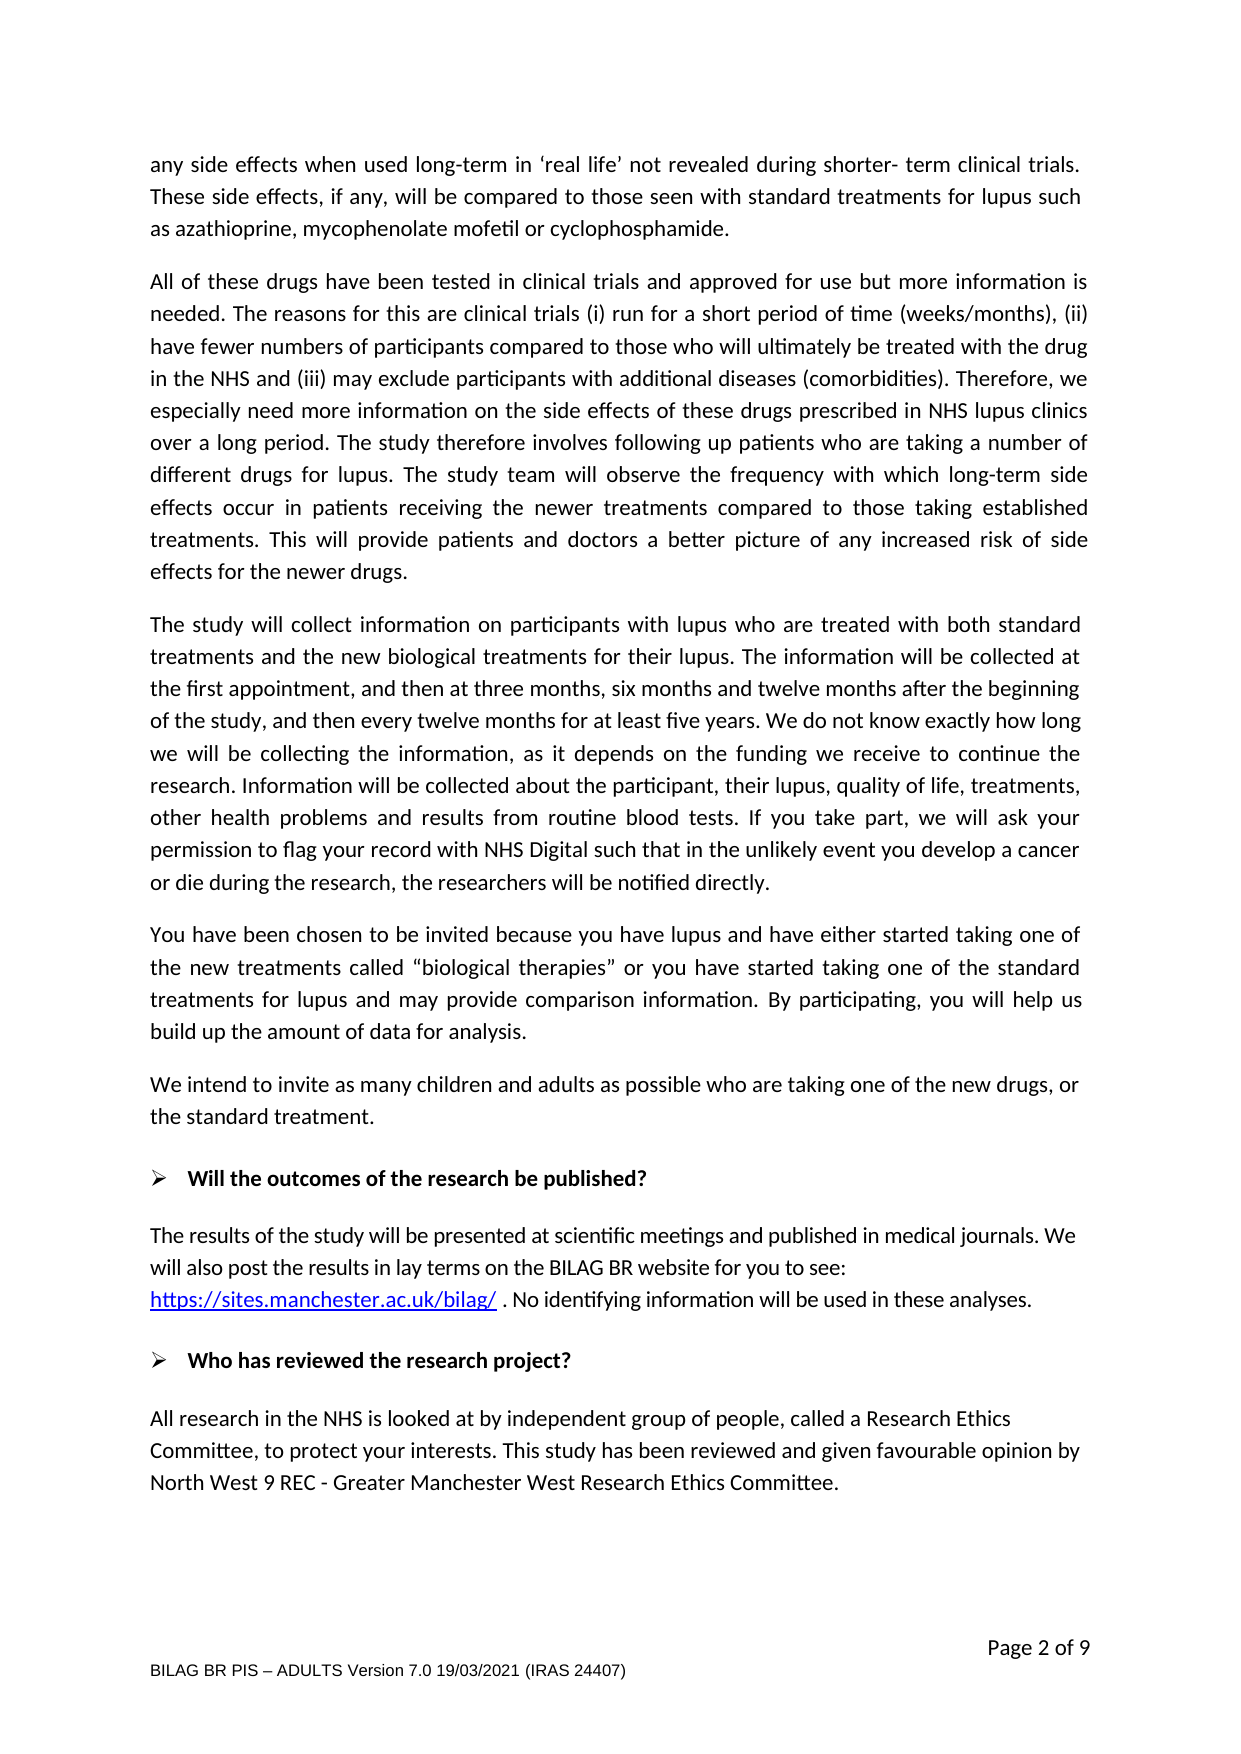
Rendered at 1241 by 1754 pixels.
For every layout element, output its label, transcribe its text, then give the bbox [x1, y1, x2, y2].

list Who has reviewed the research project? [150, 1347, 1090, 1375]
text All research in the NHS is looked at by independent group of people, called a Research Ethics Committee, to protect your interests. This study has been reviewed and given favourable opinion by North West 9 REC - Greater Manchester West Research Ethics Committee. [150, 1404, 1090, 1496]
text The study will collect information on participants with lupus who are treated with both standard treatments and the new biological treatments for their lupus. The information will be collected at the first appointment, and then at three months, six months and twelve months after the beginning of the study, and then every twelve months for at least five years. We do not know exactly how long we will be collecting the information, as it depends on the funding we receive to continue the research. Information will be collected about the participant, their lupus, quality of life, treatments, other health problems and results from routine blood tests. If you take part, we will ask your permission to flag your record with NHS Digital such that in the unlikely event you develop a cancer or die during the research, the researchers will be notified directly. [150, 610, 1083, 896]
list Will the outcomes of the research be published? [150, 1164, 1090, 1192]
text We intend to invite as many children and adults as possible who are taking one of the new drugs, or the standard treatment. [150, 1070, 1083, 1130]
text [150, 150, 1083, 242]
text All of these drugs have been tested in clinical trials and approved for use but more information is needed. The reasons for this are clinical trials (i) run for a short period of time (weeks/months), (ii) have fewer numbers of participants compared to those who will ultimately be treated with the drug in the NHS and (iii) may exclude participants with additional diseases (comorbidities). Therefore, we especially need more information on the side effects of these drugs prescribed in NHS lupus clinics over a long period. The study therefore involves following up patients who are taking a number of different drugs for lupus. The study team will observe the frequency with which long-term side effects occur in patients receiving the newer treatments compared to those taking established treatments. This will provide patients and doctors a better picture of any increased risk of side effects for the newer drugs. [150, 267, 1090, 585]
text You have been chosen to be invited because you have lupus and have either started taking one of the new treatments called “biological therapies” or you have started taking one of the standard treatments for lupus and may provide comparison information. By participating, you will help us build up the amount of data for analysis. [150, 921, 1083, 1045]
text The results of the study will be presented at scientific meetings and published in medical journals. We will also post the results in lay terms on the BILAG BR website for you to see: https://sites.manchester.ac.uk/bilag/ . No identifying information will be used in these analyses. [150, 1221, 1090, 1313]
